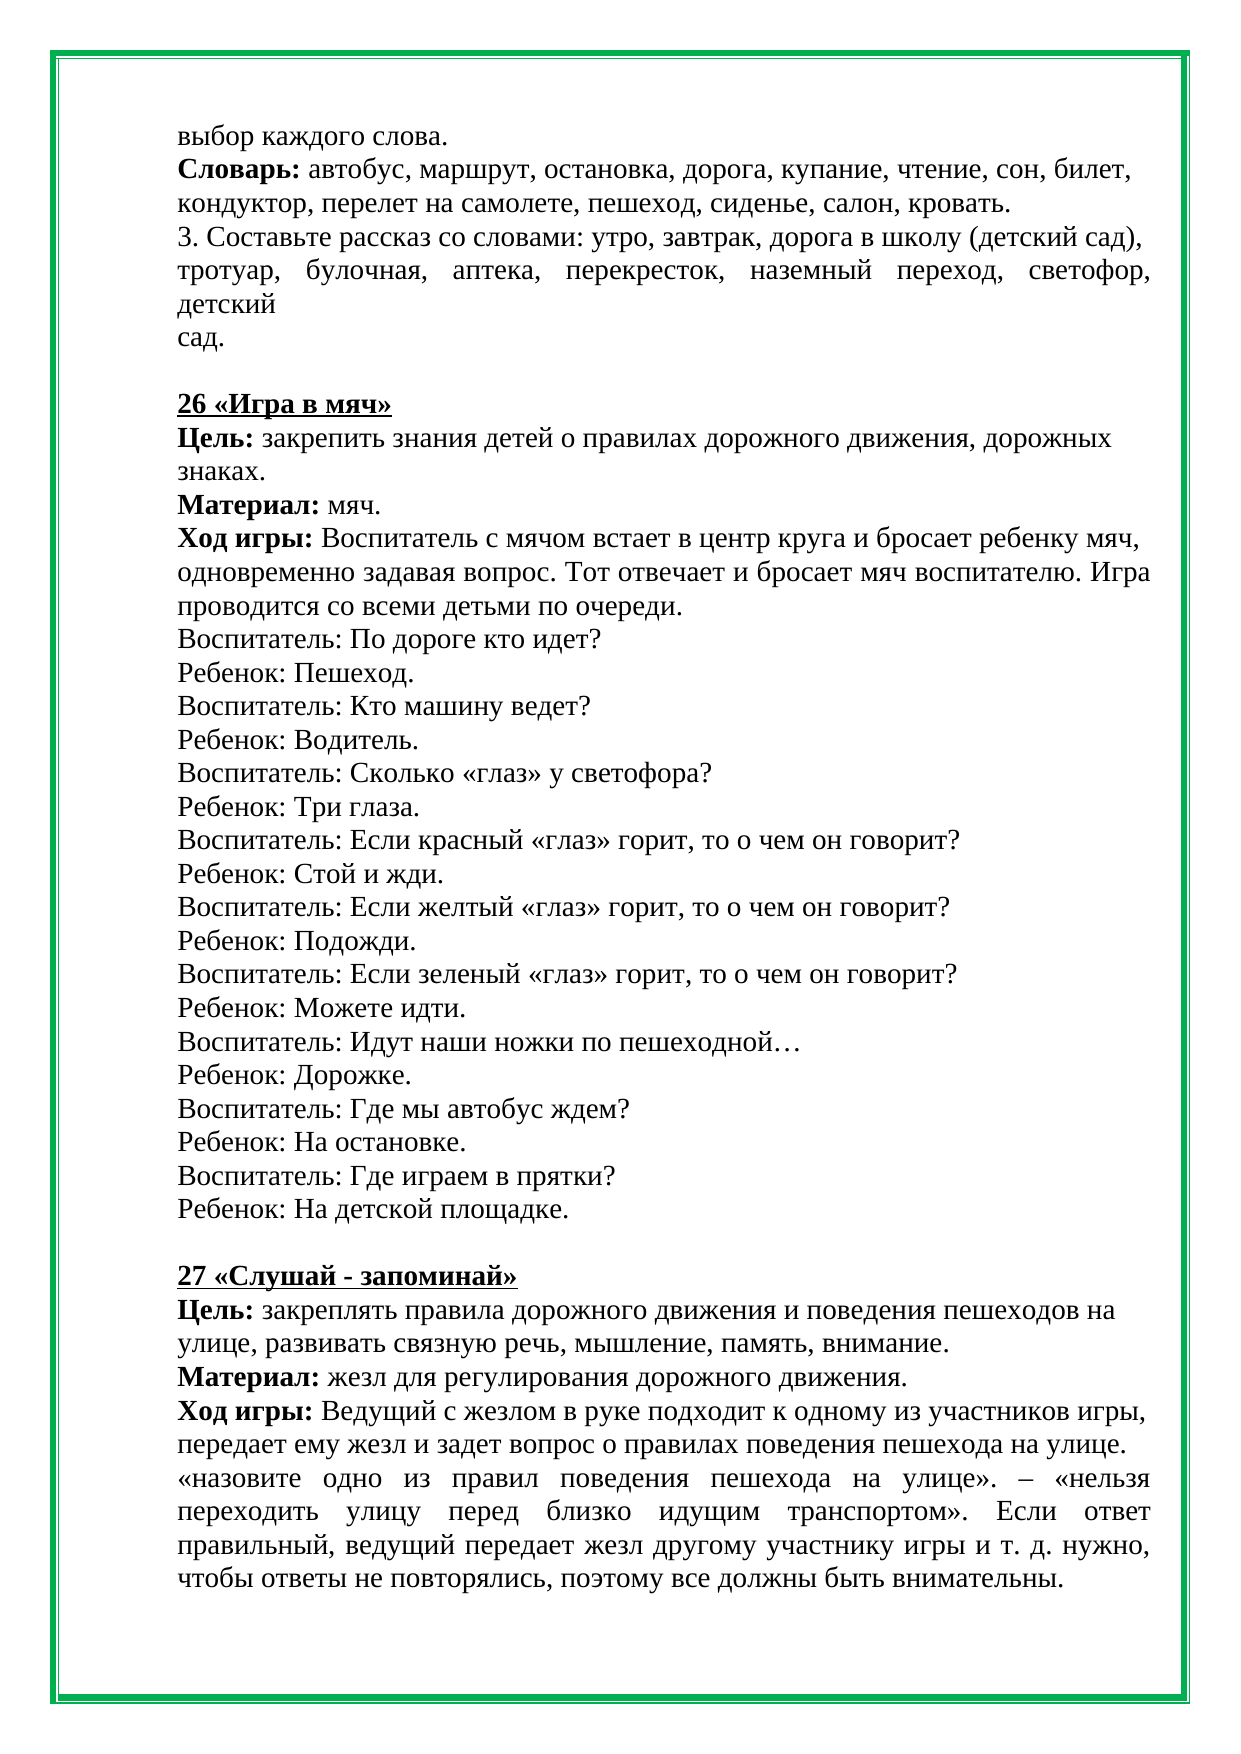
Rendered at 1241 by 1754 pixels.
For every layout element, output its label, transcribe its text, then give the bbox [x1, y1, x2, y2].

text Воспитатель: По дороге кто идет? [177, 621, 1152, 655]
text Цель: закрепить знания детей о правилах дорожного движения, дорожных [177, 420, 1152, 453]
text Ребенок: Подожди. [177, 923, 1152, 957]
text одновременно задавая вопрос. Тот отвечает и бросает мяч воспитателю. Игра проводится со всеми детьми по очереди. [177, 554, 1152, 621]
text «назовите одно из правил поведения пешехода на улице». – «нельзя переходить улицу перед близко идущим транспортом». Если ответ правильный, ведущий передает жезл другому участнику игры и т. д. нужно, чтобы ответы не повторялись, поэтому все должны быть внимательны. [177, 1460, 1152, 1594]
text Ребенок: Три глаза. [177, 789, 1152, 822]
text Воспитатель: Где играем в прятки? [177, 1158, 1152, 1191]
text Словарь: автобус, маршрут, остановка, дорога, купание, чтение, сон, билет, [177, 152, 1152, 185]
text Воспитатель: Идут наши ножки по пешеходной… [177, 1024, 1152, 1057]
text Ребенок: Дорожке. [177, 1057, 1152, 1091]
text 26 «Игра в мяч» [177, 386, 1152, 420]
text выбор каждого слова. [177, 118, 1152, 152]
text Ребенок: Можете идти. [177, 990, 1152, 1024]
text Ход игры: Ведущий с жезлом в руке подходит к одному из участников игры, [177, 1393, 1152, 1426]
text передает ему жезл и задет вопрос о правилах поведения пешехода на улице. [177, 1426, 1152, 1460]
text 27 «Слушай - запоминай» [177, 1258, 1152, 1292]
text Воспитатель: Если желтый «глаз» горит, то о чем он говорит? [177, 889, 1152, 923]
text Цель: закреплять правила дорожного движения и поведения пешеходов на [177, 1292, 1152, 1326]
text Воспитатель: Где мы автобус ждем? [177, 1091, 1152, 1124]
text Ход игры: Воспитатель с мячом встает в центр круга и бросает ребенку мяч, [177, 521, 1152, 554]
text кондуктор, перелет на самолете, пешеход, сиденье, салон, кровать. [177, 185, 1152, 219]
text 3. Составьте рассказ со словами: утро, завтрак, дорога в школу (детский сад), [177, 219, 1152, 252]
text Воспитатель: Если красный «глаз» горит, то о чем он говорит? [177, 822, 1152, 856]
text Ребенок: Стой и жди. [177, 856, 1152, 889]
text Воспитатель: Кто машину ведет? [177, 688, 1152, 722]
text Материал: жезл для регулирования дорожного движения. [177, 1359, 1152, 1393]
text улице, развивать связную речь, мышление, память, внимание. [177, 1326, 1152, 1359]
text знаках. [177, 453, 1152, 487]
text Ребенок: На детской площадке. [177, 1191, 1152, 1225]
text Ребенок: Пешеход. [177, 655, 1152, 688]
text Воспитатель: Если зеленый «глаз» горит, то о чем он говорит? [177, 957, 1152, 990]
text Ребенок: Водитель. [177, 722, 1152, 755]
text Воспитатель: Сколько «глаз» у светофора? [177, 755, 1152, 789]
text сад. [177, 319, 1152, 353]
text Ребенок: На остановке. [177, 1124, 1152, 1158]
text Материал: мяч. [177, 487, 1152, 521]
text тротуар, булочная, аптека, перекресток, наземный переход, светофор, детский [177, 252, 1152, 319]
